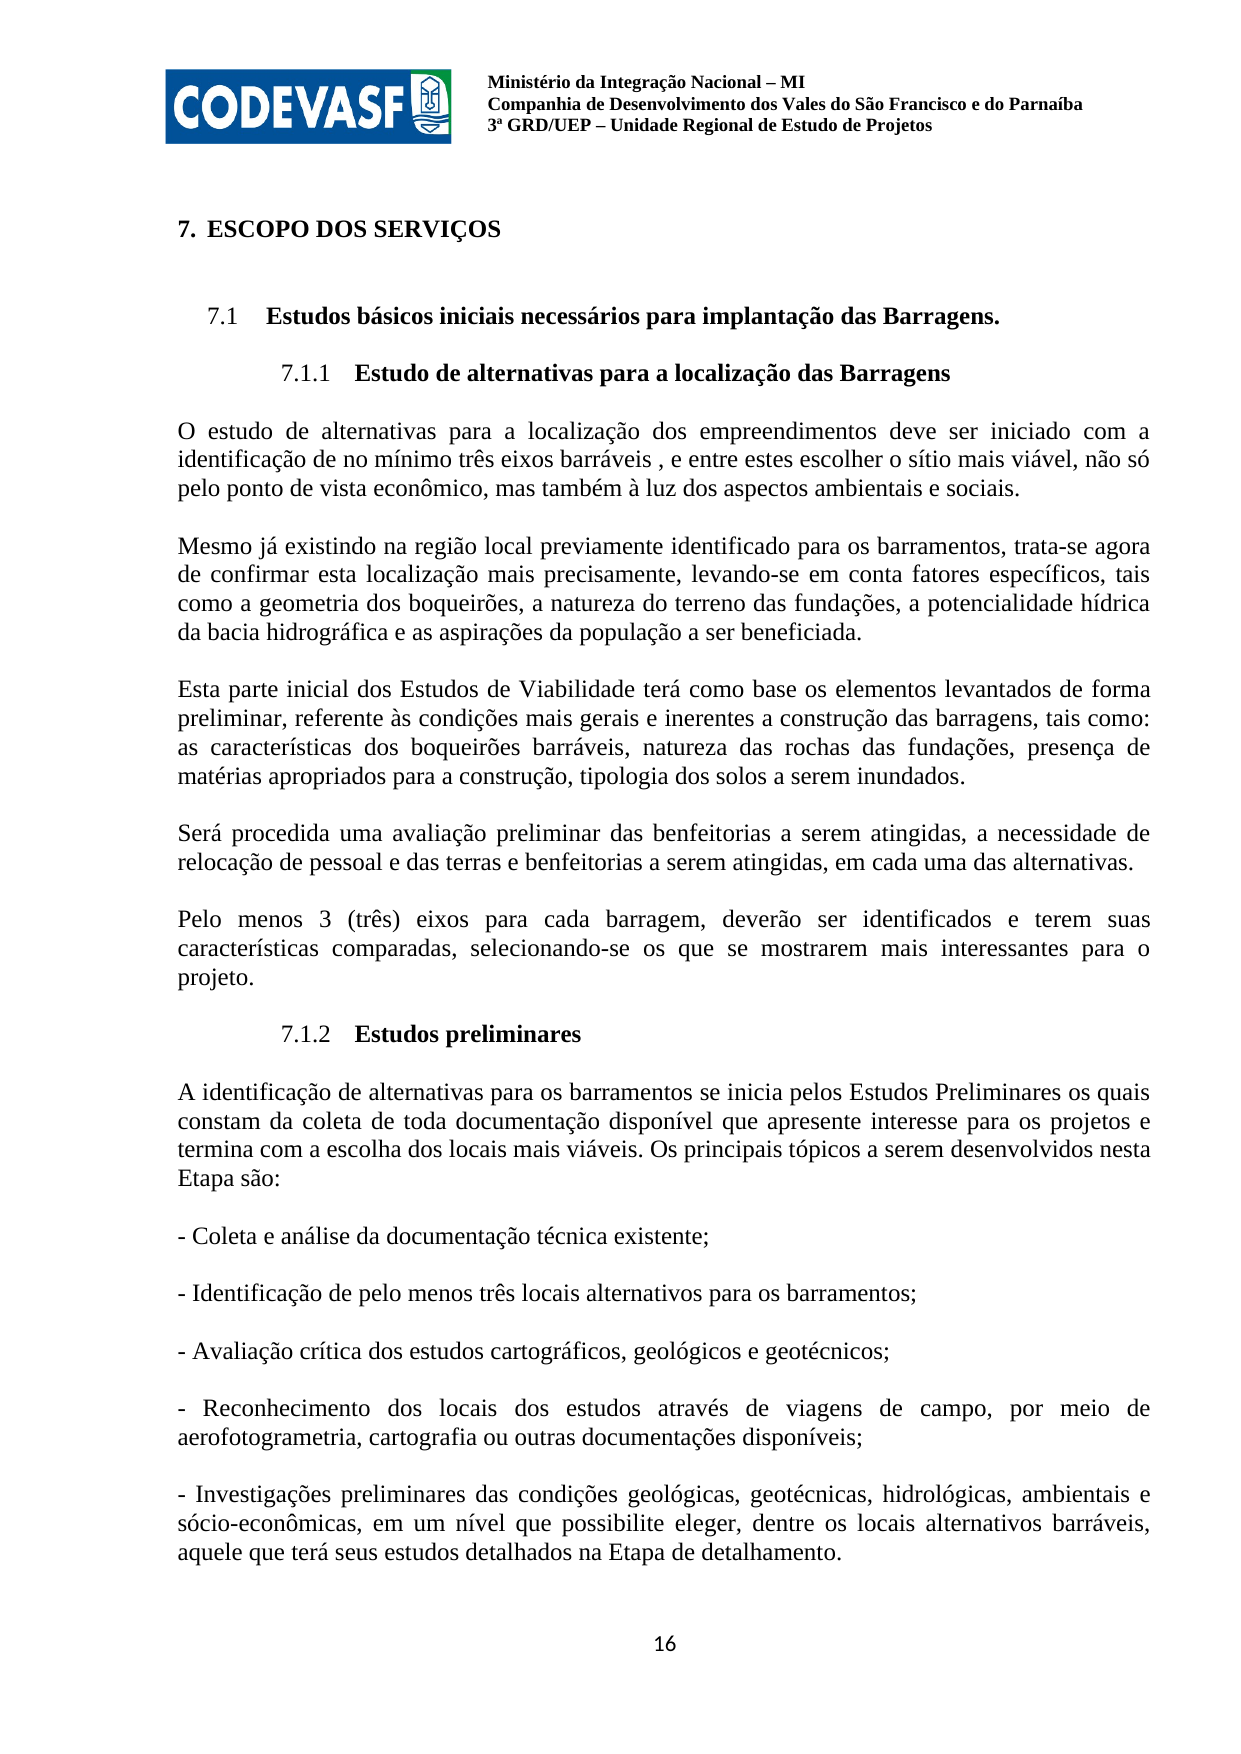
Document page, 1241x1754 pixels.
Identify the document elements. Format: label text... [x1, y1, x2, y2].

text Mesmo já existindo na região local previamente identificado para os barramentos, trata-se agora de confirmar esta localização mais precisamente, levando-se em conta fatores específicos, tais como a geometria dos boqueirões, a natureza do terreno das fundações, a potencialidade hídrica da bacia hidrográfica e as aspirações da população a ser beneficiada. [177, 531, 1152, 646]
text Pelo menos 3 (três) eixos para cada barragem, deverão ser identificados e terem suas características comparadas, selecionando-se os que se mostrarem mais interessantes para o projeto. [177, 904, 1152, 991]
list Estudos básicos iniciais necessários para implantação das Barragens. [207, 301, 1152, 329]
text - Investigações preliminares das condições geológicas, geotécnicas, hidrológicas, ambientais e sócio-econômicas, em um nível que possibilite eleger, dentre os locais alternativos barráveis, aquele que terá seus estudos detalhados na Etapa de detalhamento. [177, 1479, 1152, 1566]
list Estudos preliminares [281, 1019, 1152, 1048]
text O estudo de alternativas para a localização dos empreendimentos deve ser iniciado com a identificação de no mínimo três eixos barráveis , e entre estes escolher o sítio mais viável, não só pelo ponto de vista econômico, mas também à luz dos aspectos ambientais e sociais. [177, 416, 1152, 502]
text Será procedida uma avaliação preliminar das benfeitorias a serem atingidas, a necessidade de relocação de pessoal e das terras e benfeitorias a serem atingidas, em cada uma das alternativas. [177, 818, 1152, 876]
text A identificação de alternativas para os barramentos se inicia pelos Estudos Preliminares os quais constam da coleta de toda documentação disponível que apresente interesse para os projetos e termina com a escolha dos locais mais viáveis. Os principais tópicos a serem desenvolvidos nesta Etapa são: [177, 1077, 1152, 1192]
text - Avaliação crítica dos estudos cartográficos, geológicos e geotécnicos; [177, 1336, 1152, 1364]
picture [165, 69, 452, 144]
text - Identificação de pelo menos três locais alternativos para os barramentos; [177, 1278, 1152, 1307]
list Estudo de alternativas para a localização das Barragens [281, 358, 1152, 387]
subtitle ESCOPO DOS SERVIÇOS [177, 214, 1152, 243]
text - Reconhecimento dos locais dos estudos através de viagens de campo, por meio de aerofotogrametria, cartografia ou outras documentações disponíveis; [177, 1393, 1152, 1451]
text - Coleta e análise da documentação técnica existente; [177, 1221, 1152, 1249]
text Esta parte inicial dos Estudos de Viabilidade terá como base os elementos levantados de forma preliminar, referente às condições mais gerais e inerentes a construção das barragens, tais como: as características dos boqueirões barráveis, natureza das rochas das fundações, presença de matérias apropriados para a construção, tipologia dos solos a serem inundados. [177, 674, 1152, 789]
